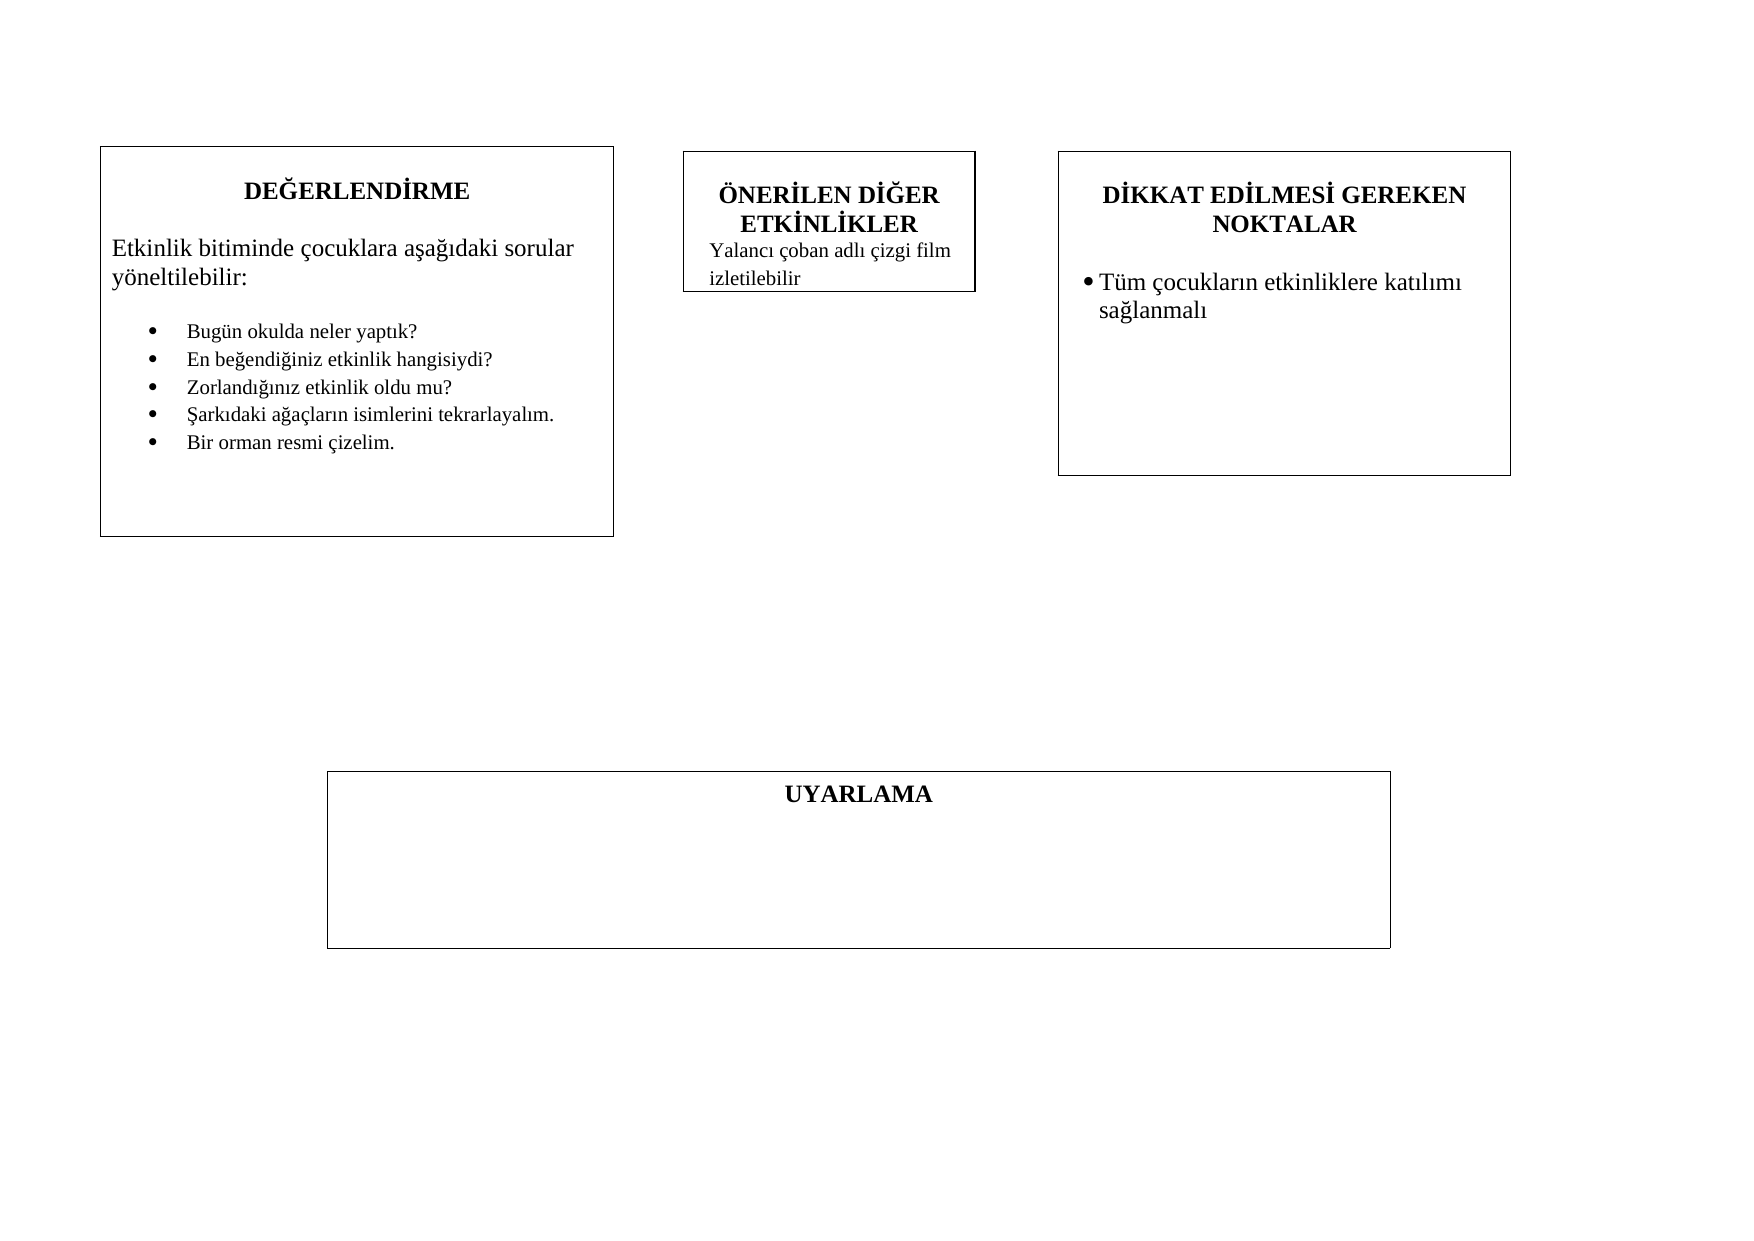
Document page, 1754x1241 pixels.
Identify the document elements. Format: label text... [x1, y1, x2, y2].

table_header ÖNERİLEN DİĞER ETKİNLİKLER Yalancı çoban adlı çizgi film izletilebilir [684, 152, 974, 291]
table_header DEĞERLENDİRME Etkinlik bitiminde çocuklara aşağıdaki sorular yöneltilebilir: Bugün okulda neler yaptık? En beğendiğiniz etkinlik hangisiydi? Zorlandığınız etkinlik oldu mu? Şarkıdaki ağaçların isimlerini tekrarlayalım. Bir orman resmi çizelim. [101, 147, 613, 536]
table_header DİKKAT EDİLMESİ GEREKEN NOKTALAR Tüm çocukların etkinliklere katılımı sağlanmalı [1059, 152, 1510, 475]
